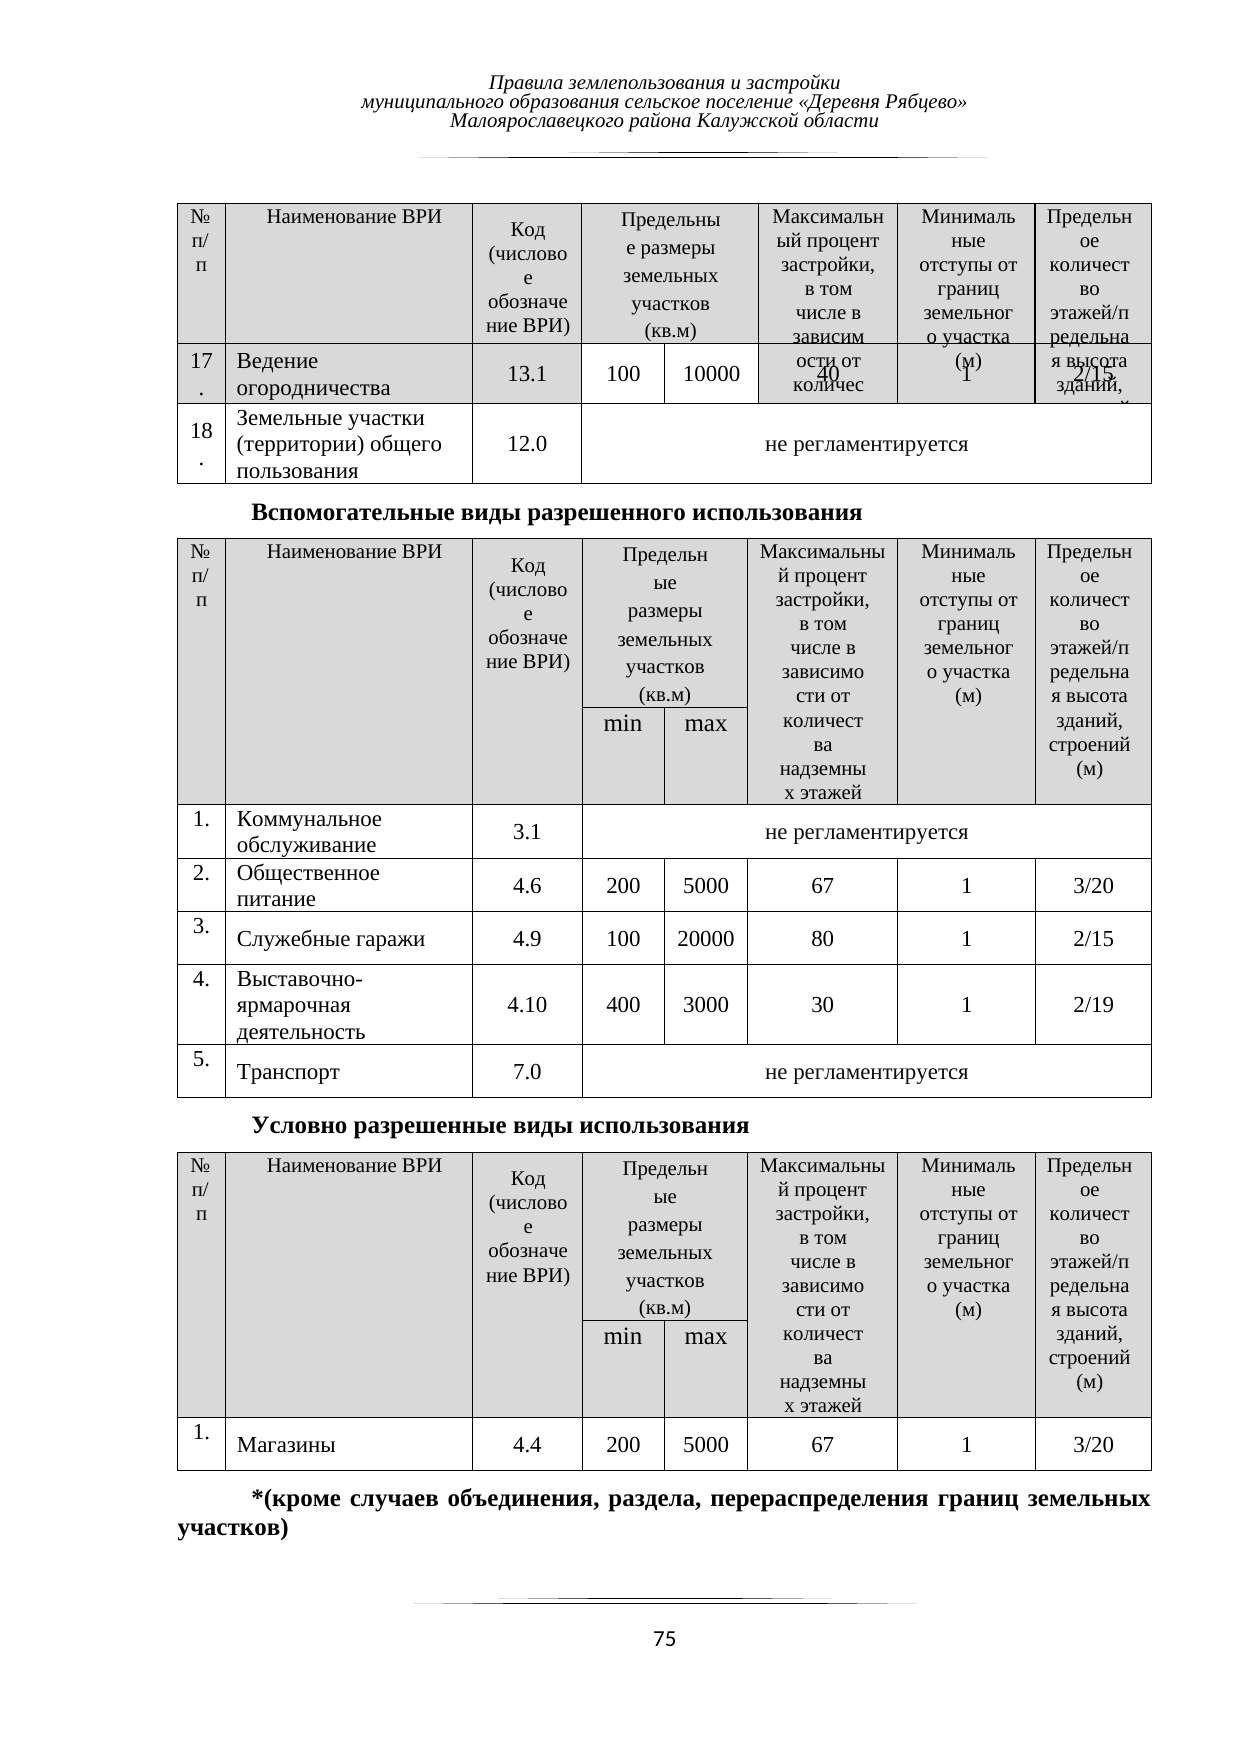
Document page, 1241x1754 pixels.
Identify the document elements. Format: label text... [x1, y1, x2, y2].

table_header Предельное количество этажей/предельная высота зданий, строений (м) [1036, 1153, 1151, 1417]
table_cell 3.1 [473, 805, 582, 857]
table_cell 4. [178, 965, 225, 1044]
table_cell 2/15 [1036, 344, 1151, 403]
table_cell 3/20 [1036, 1418, 1151, 1470]
text Вспомогательные виды разрешенного использования [177, 497, 1152, 526]
table_header Наименование ВРИ [226, 204, 472, 343]
table_header Максимальный процент застройки, в том числе в зависимости от количества надземных этажей [748, 539, 897, 804]
table_cell max [665, 708, 747, 804]
table_header Минимальные отступы от границ земельного участка (м) [898, 204, 1034, 343]
table_cell 1 [898, 344, 1034, 403]
table_cell 2/19 [1036, 965, 1151, 1044]
table_cell 5000 [665, 859, 747, 911]
table_cell 1 [898, 859, 1035, 911]
table_cell 1 [898, 965, 1035, 1044]
table_cell 2. [178, 859, 225, 911]
table_header Максимальный процент застройки, в том числе в зависимости от количества надземных этажей [759, 204, 897, 343]
table_cell 20000 [665, 912, 747, 964]
table_cell 3/20 [1036, 859, 1151, 911]
table_cell 80 [748, 912, 897, 964]
table_cell 400 [583, 965, 664, 1044]
table_cell 40 [759, 344, 897, 403]
table_cell 12.0 [473, 404, 581, 483]
table_cell 17. [178, 344, 225, 403]
table_header № п/п [178, 1153, 225, 1417]
table_cell 67 [748, 859, 897, 911]
table_cell 13.1 [473, 344, 581, 403]
table_header Предельное количество этажей/предельная высота зданий, строений (м) [1036, 204, 1151, 343]
text Условно разрешенные виды использования [177, 1110, 1152, 1139]
table_header Минимальные отступы от границ земельного участка (м) [898, 539, 1035, 804]
table_cell 4.4 [473, 1418, 582, 1470]
table_cell 5000 [665, 1418, 747, 1470]
table_cell Выставочно-ярмарочная деятельность [226, 965, 472, 1044]
table_header Минимальные отступы от границ земельного участка (м) [898, 1153, 1035, 1417]
table_header Предельное количество этажей/предельная высота зданий, строений (м) [1036, 539, 1151, 804]
table_cell min [583, 1321, 664, 1417]
table_header Наименование ВРИ [226, 1153, 472, 1417]
table_header Предельные размеры земельных участков (кв.м) [582, 204, 758, 343]
table_cell max [665, 1321, 747, 1417]
table_cell 5. [178, 1045, 225, 1097]
table_cell 100 [582, 344, 664, 403]
table_cell Магазины [226, 1418, 472, 1470]
table_header Код (числовое обозначение ВРИ) [473, 1153, 582, 1417]
table_cell Ведение огородничества [226, 344, 472, 403]
table_cell 4.6 [473, 859, 582, 911]
table_header № п/п [178, 204, 225, 343]
table_header Максимальный процент застройки, в том числе в зависимости от количества надземных этажей [748, 1153, 897, 1417]
table_cell 3000 [665, 965, 747, 1044]
table_header Предельные размеры земельных участков (кв.м) [583, 539, 747, 707]
table_header Наименование ВРИ [226, 539, 472, 804]
table_cell 1 [898, 912, 1035, 964]
table_cell min [583, 708, 664, 804]
table_cell 3. [178, 912, 225, 964]
table_cell 4.10 [473, 965, 582, 1044]
table_cell Общественное питание [226, 859, 472, 911]
table_cell 67 [748, 1418, 897, 1470]
table_cell Служебные гаражи [226, 912, 472, 964]
table_cell не регламентируется [583, 1045, 1151, 1097]
table_cell 200 [583, 859, 664, 911]
table_cell не регламентируется [583, 805, 1151, 857]
table_header Предельные размеры земельных участков (кв.м) [583, 1153, 747, 1320]
table_cell 100 [583, 912, 664, 964]
table_cell 30 [748, 965, 897, 1044]
text *(кроме случаев объединения, раздела, перераспределения границ земельных участков) [177, 1483, 1152, 1541]
table_cell Транспорт [226, 1045, 472, 1097]
table_cell 4.9 [473, 912, 582, 964]
table_cell Земельные участки (территории) общего пользования [226, 404, 472, 483]
table_cell 18. [178, 404, 225, 483]
table_cell 7.0 [473, 1045, 582, 1097]
table_header Код (числовое обозначение ВРИ) [473, 204, 581, 343]
table_cell не регламентируется [582, 404, 1151, 483]
table_cell 1 [898, 1418, 1035, 1470]
table_header Код (числовое обозначение ВРИ) [473, 539, 582, 804]
table_cell 1. [178, 805, 225, 857]
table_cell Коммунальное обслуживание [226, 805, 472, 857]
table_cell 1. [178, 1418, 225, 1470]
table_cell 200 [583, 1418, 664, 1470]
table_header № п/п [178, 539, 225, 804]
table_cell 10000 [665, 344, 758, 403]
table_cell 2/15 [1036, 912, 1151, 964]
